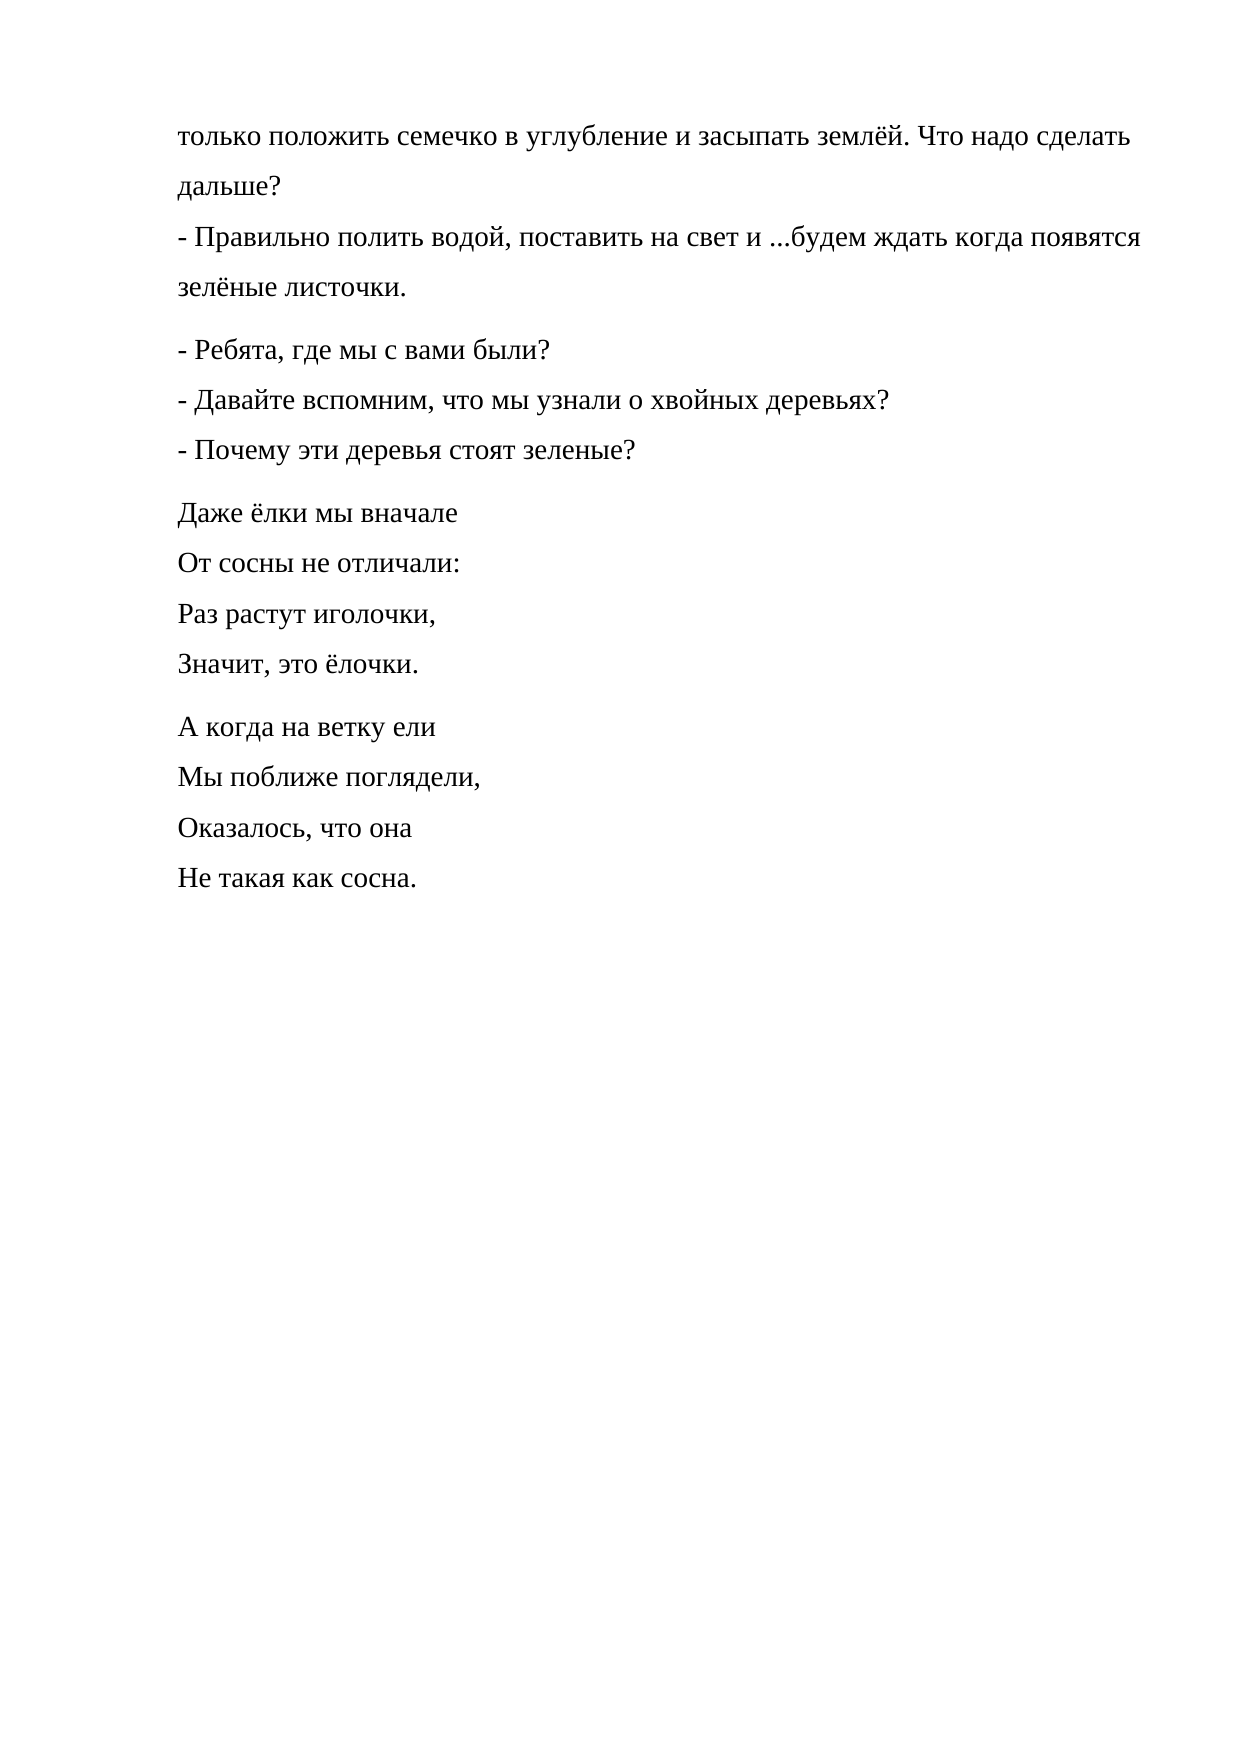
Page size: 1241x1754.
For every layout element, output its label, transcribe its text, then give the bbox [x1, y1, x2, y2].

text А когда на ветку ели Мы поближе поглядели, Оказалось, что она Не такая как сосна. [177, 709, 1152, 893]
text Даже ёлки мы вначале От сосны не отличали: Раз растут иголочки, Значит, это ёлочки. [177, 495, 1152, 680]
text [177, 118, 1152, 303]
text - Ребята, где мы с вами были? - Давайте вспомним, что мы узнали о хвойных деревьях? - Почему эти деревья стоят зеленые? [177, 332, 1152, 466]
